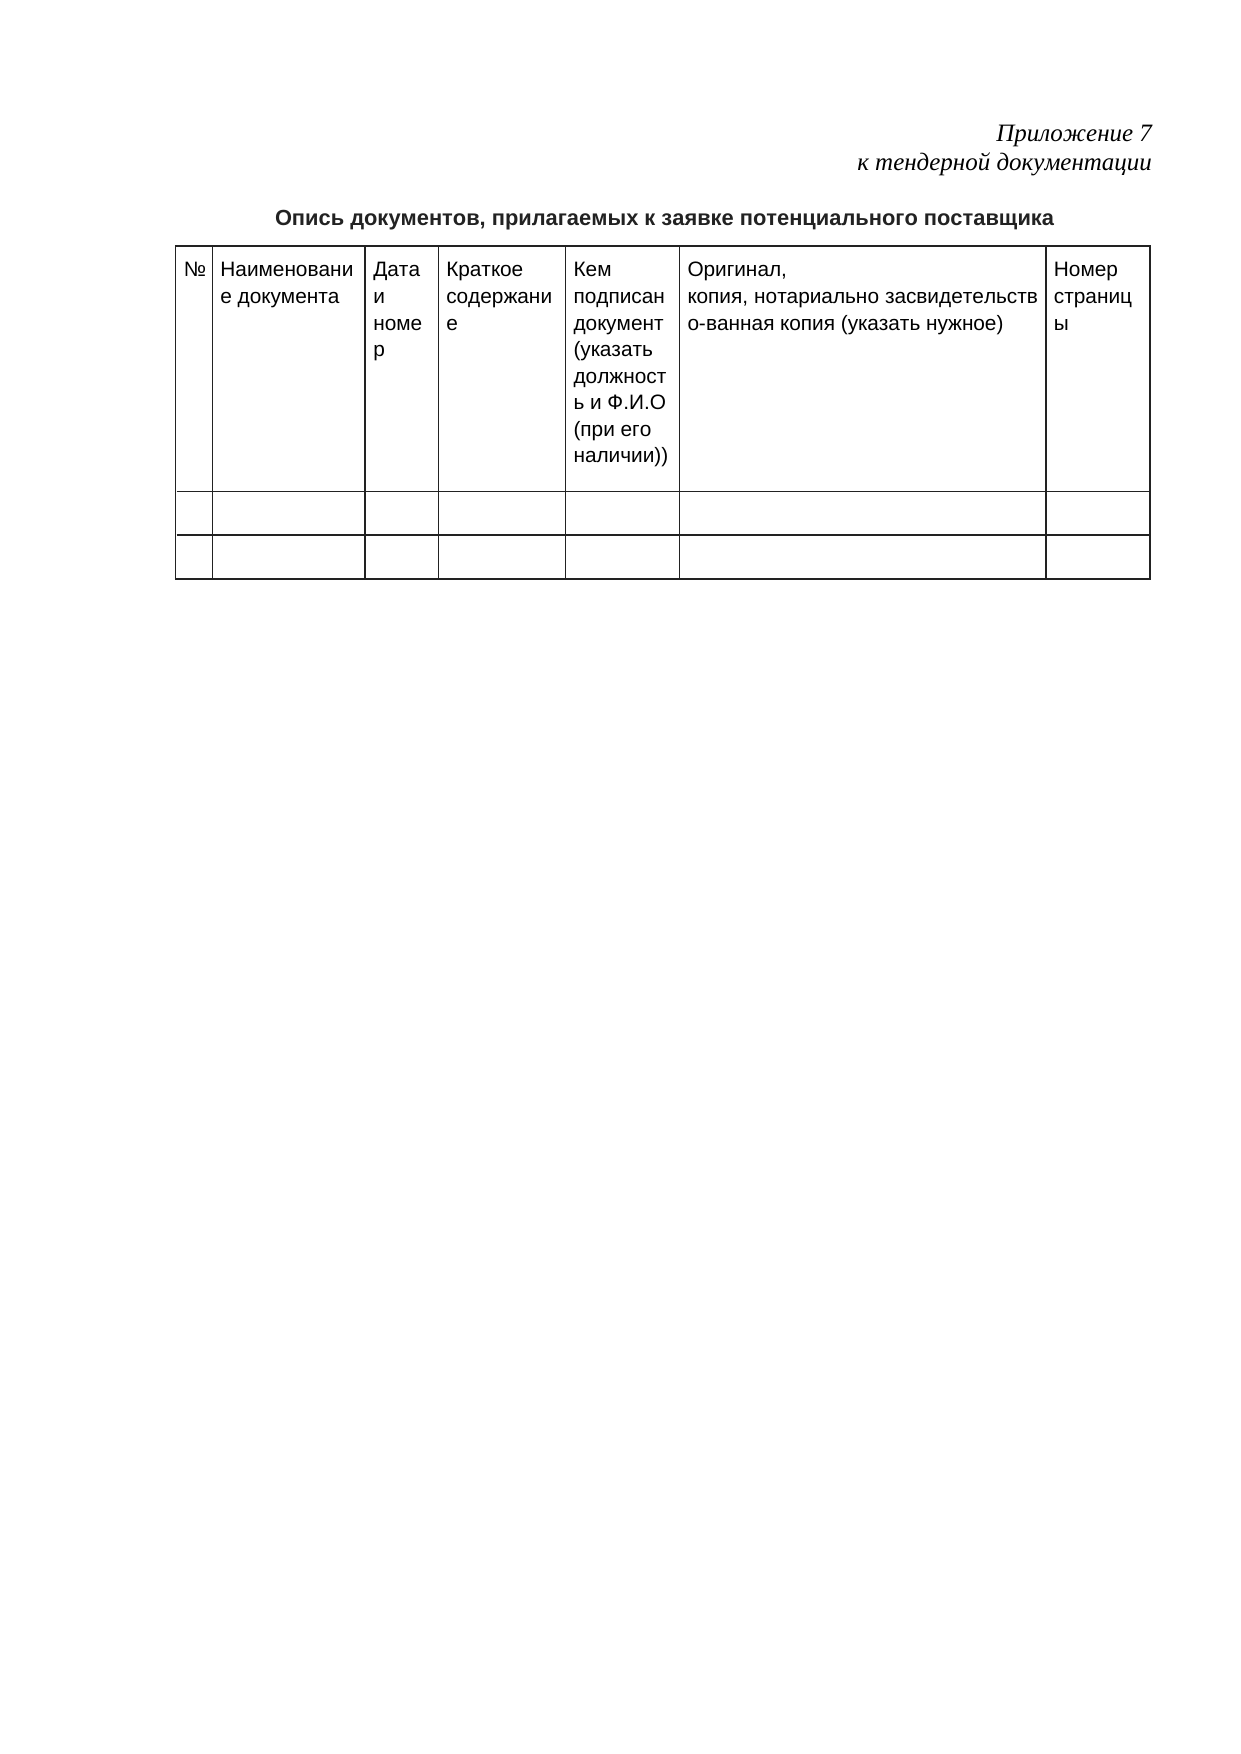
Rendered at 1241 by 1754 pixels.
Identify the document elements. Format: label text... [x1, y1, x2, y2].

table_header Наименование документа [213, 247, 364, 491]
table_cell [566, 492, 679, 534]
table_cell [366, 536, 438, 578]
table_cell [213, 536, 364, 578]
table_cell [680, 536, 1045, 578]
table_cell [1047, 492, 1149, 534]
table_cell [366, 492, 438, 534]
table_cell [439, 536, 565, 578]
table_header Номер страницы [1047, 247, 1149, 491]
table_header Дата и номер [366, 247, 438, 491]
table_header Кем подписан документ (указать должность и Ф.И.О (при его наличии)) [566, 247, 679, 491]
table_header Оригинал, копия, нотариально засвидетельство-ванная копия (указать нужное) [680, 247, 1045, 491]
text Приложение 7 [177, 118, 1152, 147]
table_cell [213, 492, 364, 534]
table_cell [566, 536, 679, 578]
table_cell [1047, 536, 1149, 578]
table_header № [176, 247, 212, 491]
table_cell [439, 492, 565, 534]
table_cell [176, 535, 212, 578]
table_cell [176, 492, 212, 534]
table_header Краткое содержание [439, 247, 565, 491]
text Опись документов, прилагаемых к заявке потенциального поставщика [177, 204, 1152, 229]
table_cell [680, 492, 1045, 534]
text к тендерной документации [177, 147, 1152, 176]
